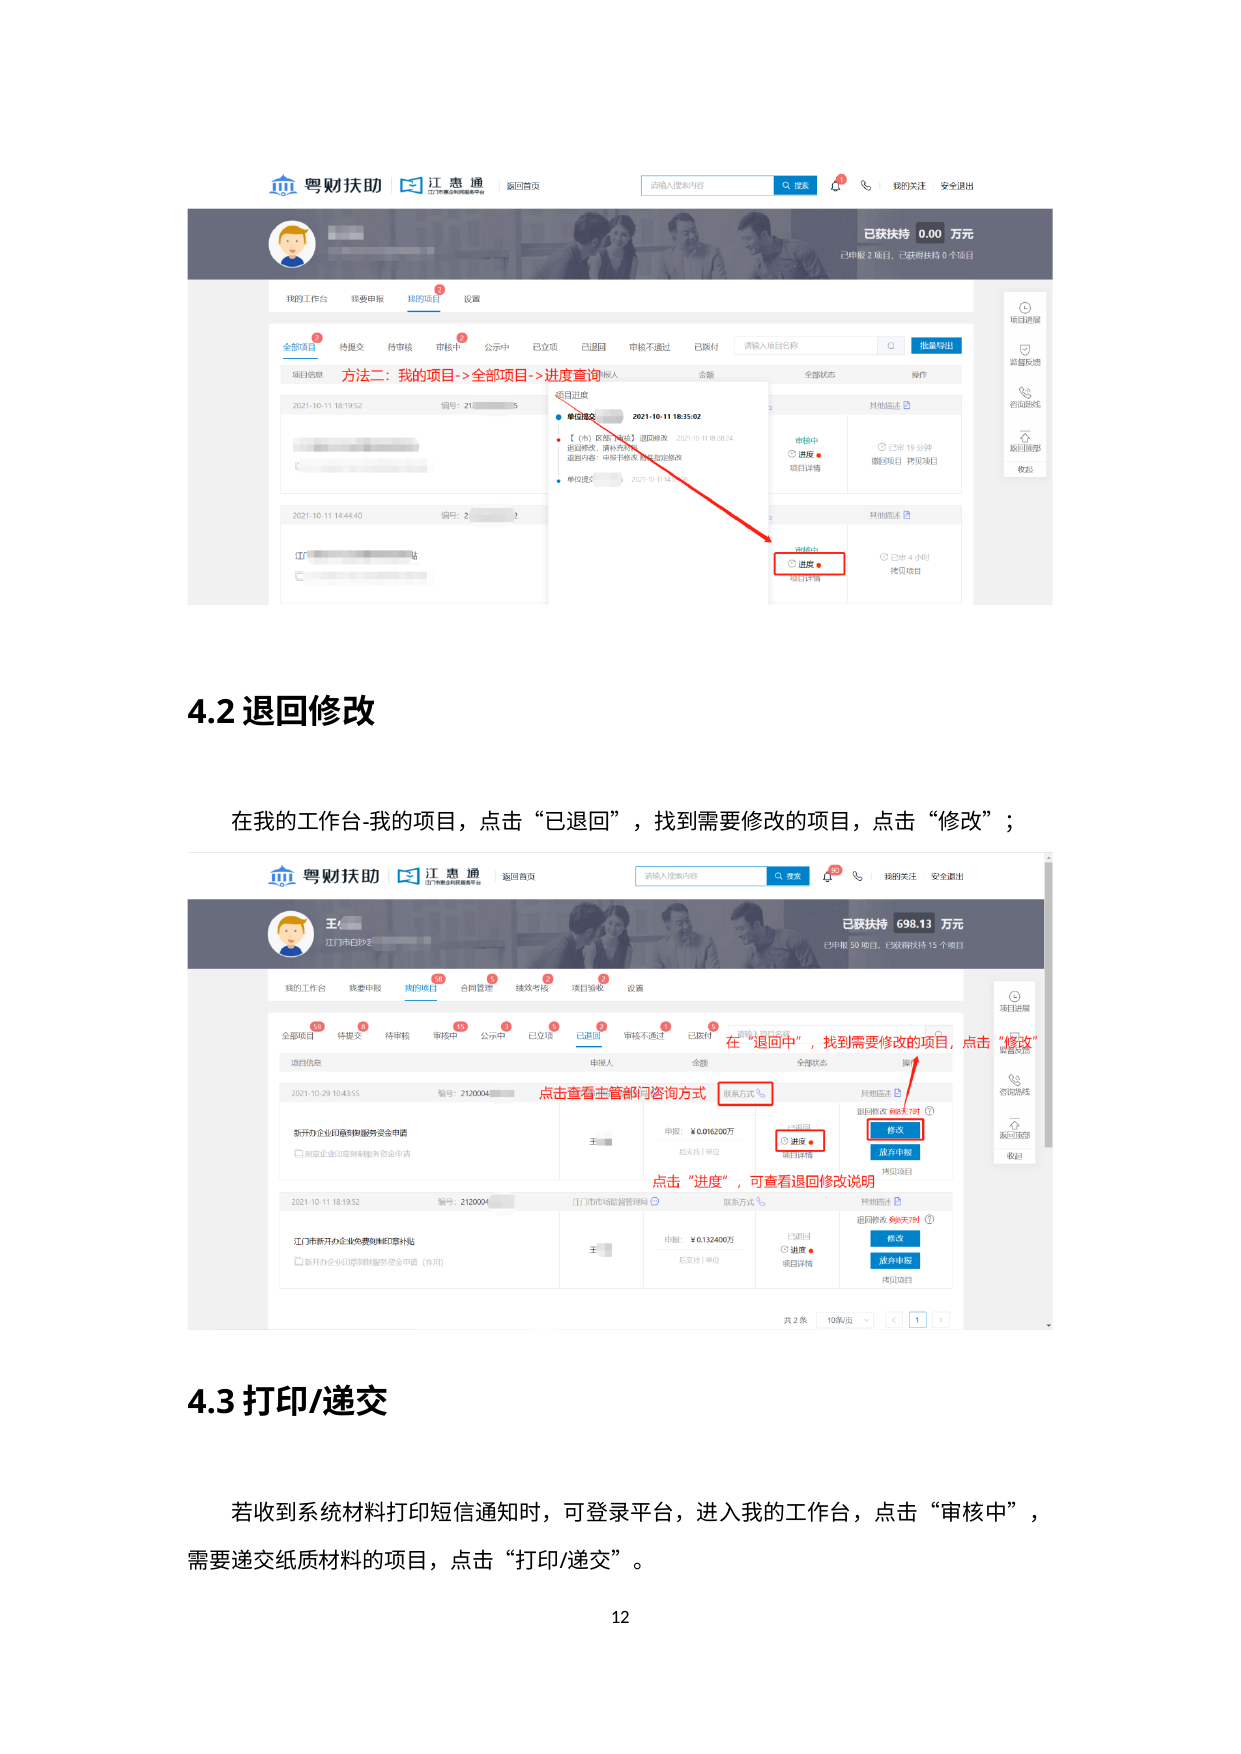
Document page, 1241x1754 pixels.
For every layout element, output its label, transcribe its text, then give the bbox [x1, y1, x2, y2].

subtitle 4.2退回修改 [187, 677, 1053, 742]
text 若收到系统材料打印短信通知时，可登录平台，进入我的工作台，点击“审核中”，需要递交纸质材料的项目，点击“打印/递交”。 [187, 1494, 1053, 1576]
picture [187, 162, 1053, 605]
subtitle 4.3打印/递交 [187, 1367, 1053, 1432]
text 在我的工作台-我的项目，点击“已退回”，找到需要修改的项目，点击“修改”； [187, 804, 1053, 836]
picture [187, 852, 1053, 1330]
